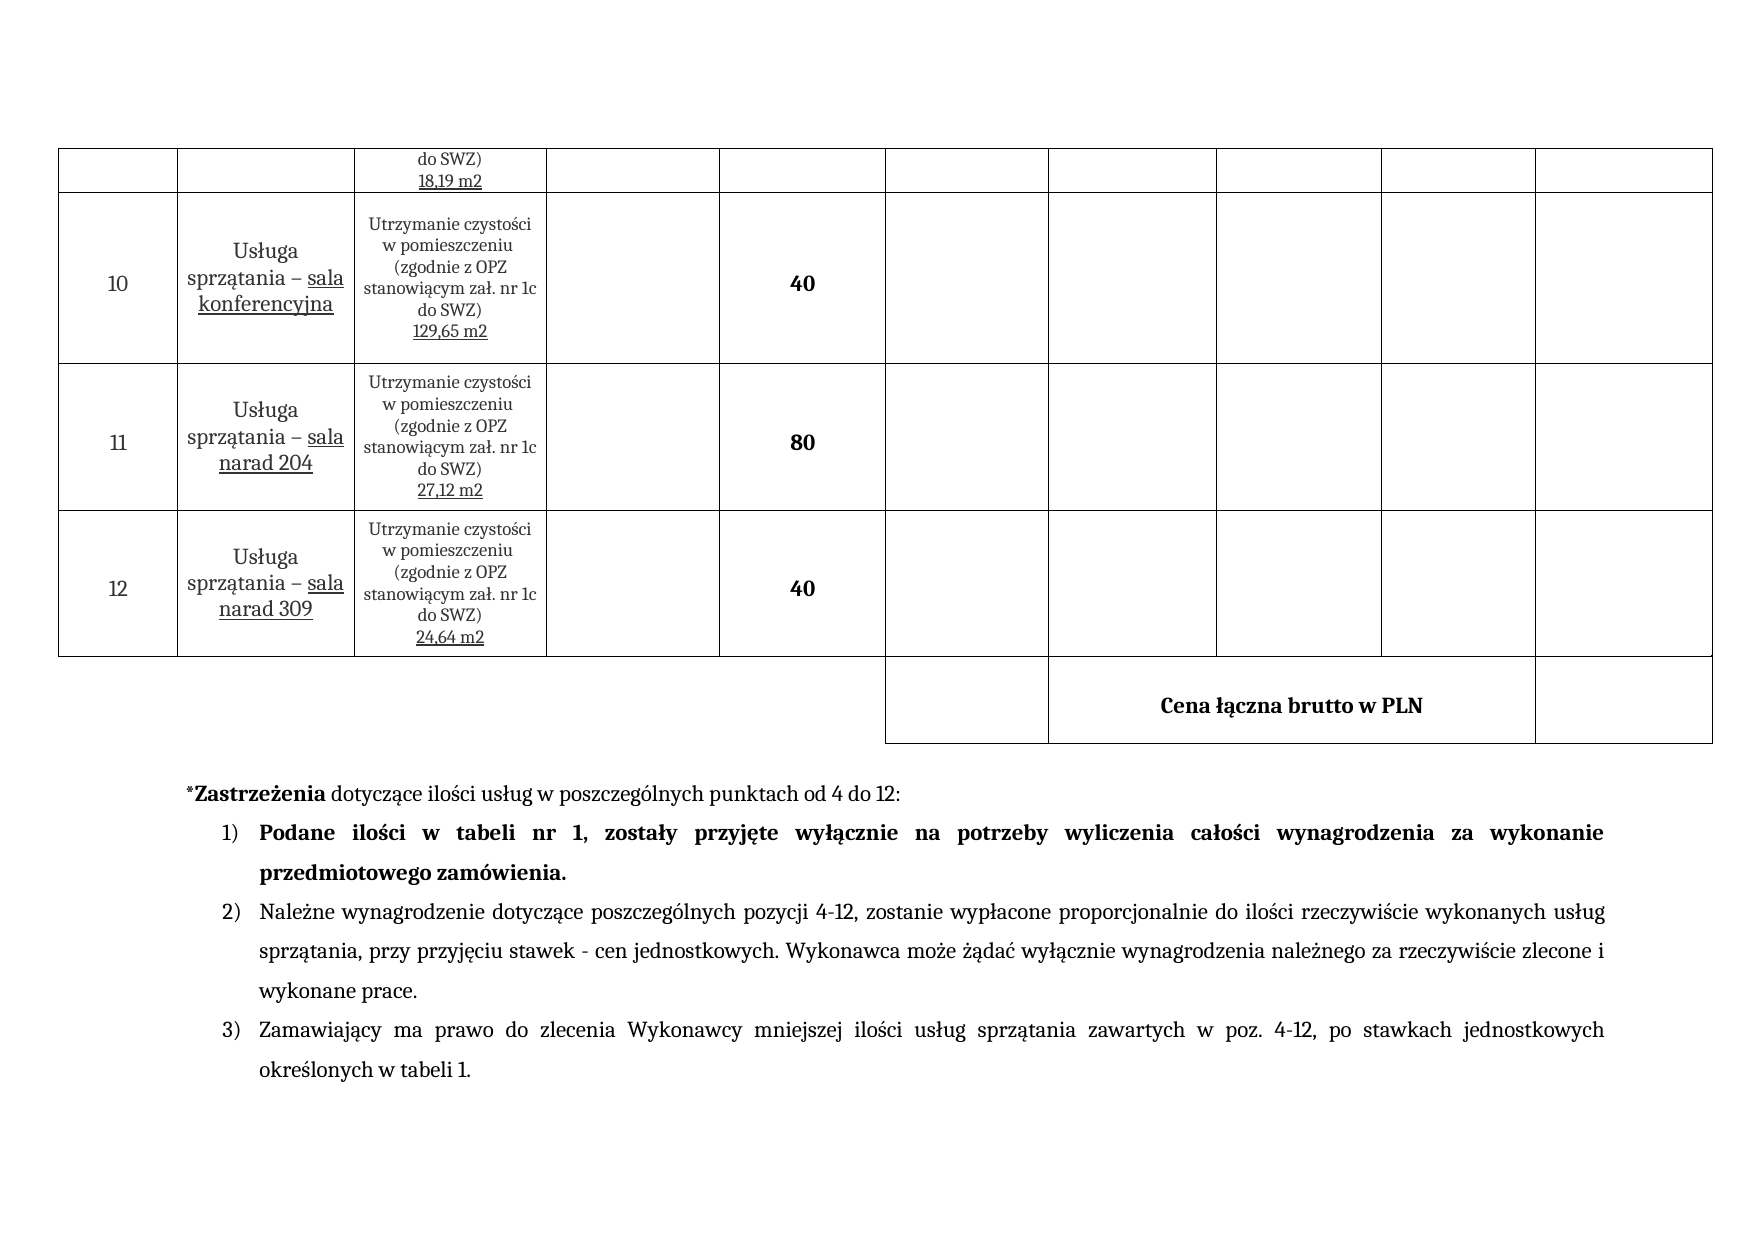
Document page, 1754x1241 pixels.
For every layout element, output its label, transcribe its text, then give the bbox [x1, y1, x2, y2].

table_cell [1536, 193, 1712, 363]
table_cell Utrzymanie czystości w pomieszczeniu (zgodnie z OPZ stanowiącym zał. nr 1c do SWZ) 27,12 m2 [355, 364, 546, 509]
table_cell [1536, 149, 1712, 192]
table_cell [1217, 364, 1381, 509]
table_cell [1536, 657, 1712, 743]
table_cell Usługa sprzątania – sala narad 309 [178, 511, 354, 656]
table_cell Usługa sprzątania – sala narad 204 [178, 364, 354, 509]
table_cell 40 [720, 511, 885, 656]
table_cell Utrzymanie czystości w pomieszczeniu (zgodnie z OPZ stanowiącym zał. nr 1c do SWZ) 24,64 m2 [355, 511, 546, 656]
table_cell 12 [59, 511, 177, 656]
table_cell Cena łączna brutto w PLN [1049, 657, 1535, 743]
table_cell [1217, 511, 1381, 656]
table_cell [1049, 364, 1216, 509]
text 3) Zamawiający ma prawo do zlecenia Wykonawcy mniejszej ilości usług sprzątania zawartych w poz. 4-12, po stawkach jednostkowych określonych w tabeli 1. [222, 1017, 1606, 1083]
table_cell 40 [720, 193, 885, 363]
table_cell Utrzymanie czystości w pomieszczeniu (zgodnie z OPZ stanowiącym zał. nr 1c do SWZ) 129,65 m2 [355, 193, 546, 363]
table_cell [1382, 149, 1535, 192]
table_cell [1049, 193, 1216, 363]
table_cell [1217, 193, 1381, 363]
table_cell [1049, 511, 1216, 656]
table_cell [547, 193, 719, 363]
table_cell [886, 149, 1048, 192]
text 2) Należne wynagrodzenie dotyczące poszczególnych pozycji 4-12, zostanie wypłacone proporcjonalnie do ilości rzeczywiście wykonanych usług sprzątania, przy przyjęciu stawek - cen jednostkowych. Wykonawca może żądać wyłącznie wynagrodzenia należnego za rzeczywiście zlecone i wykonane prace. [222, 899, 1606, 1004]
table_cell [1382, 364, 1535, 509]
table_cell [886, 364, 1048, 509]
table_cell [1536, 364, 1712, 509]
table_cell [547, 364, 719, 509]
table_cell [886, 193, 1048, 363]
table_cell [547, 149, 719, 192]
text *Zastrzeżenia dotyczące ilości usług w poszczególnych punktach od 4 do 12: [185, 780, 1606, 807]
text 1) Podane ilości w tabeli nr 1, zostały przyjęte wyłącznie na potrzeby wyliczenia całości wynagrodzenia za wykonanie przedmiotowego zamówienia. [222, 820, 1606, 886]
table_cell [1382, 193, 1535, 363]
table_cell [355, 149, 546, 192]
table_cell 30 [720, 149, 885, 192]
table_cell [178, 149, 354, 192]
table_cell [1382, 511, 1535, 656]
table_cell 80 [720, 364, 885, 509]
table_cell [886, 657, 1048, 743]
table_cell Usługa sprzątania – sala konferencyjna [178, 193, 354, 363]
table_cell [547, 511, 719, 656]
table_cell 9 [59, 149, 177, 192]
table_cell [1536, 511, 1712, 656]
table_cell [1217, 149, 1381, 192]
table_cell 10 [59, 193, 177, 363]
table_cell 11 [59, 364, 177, 509]
table_cell [1049, 149, 1216, 192]
table_cell [886, 511, 1048, 656]
